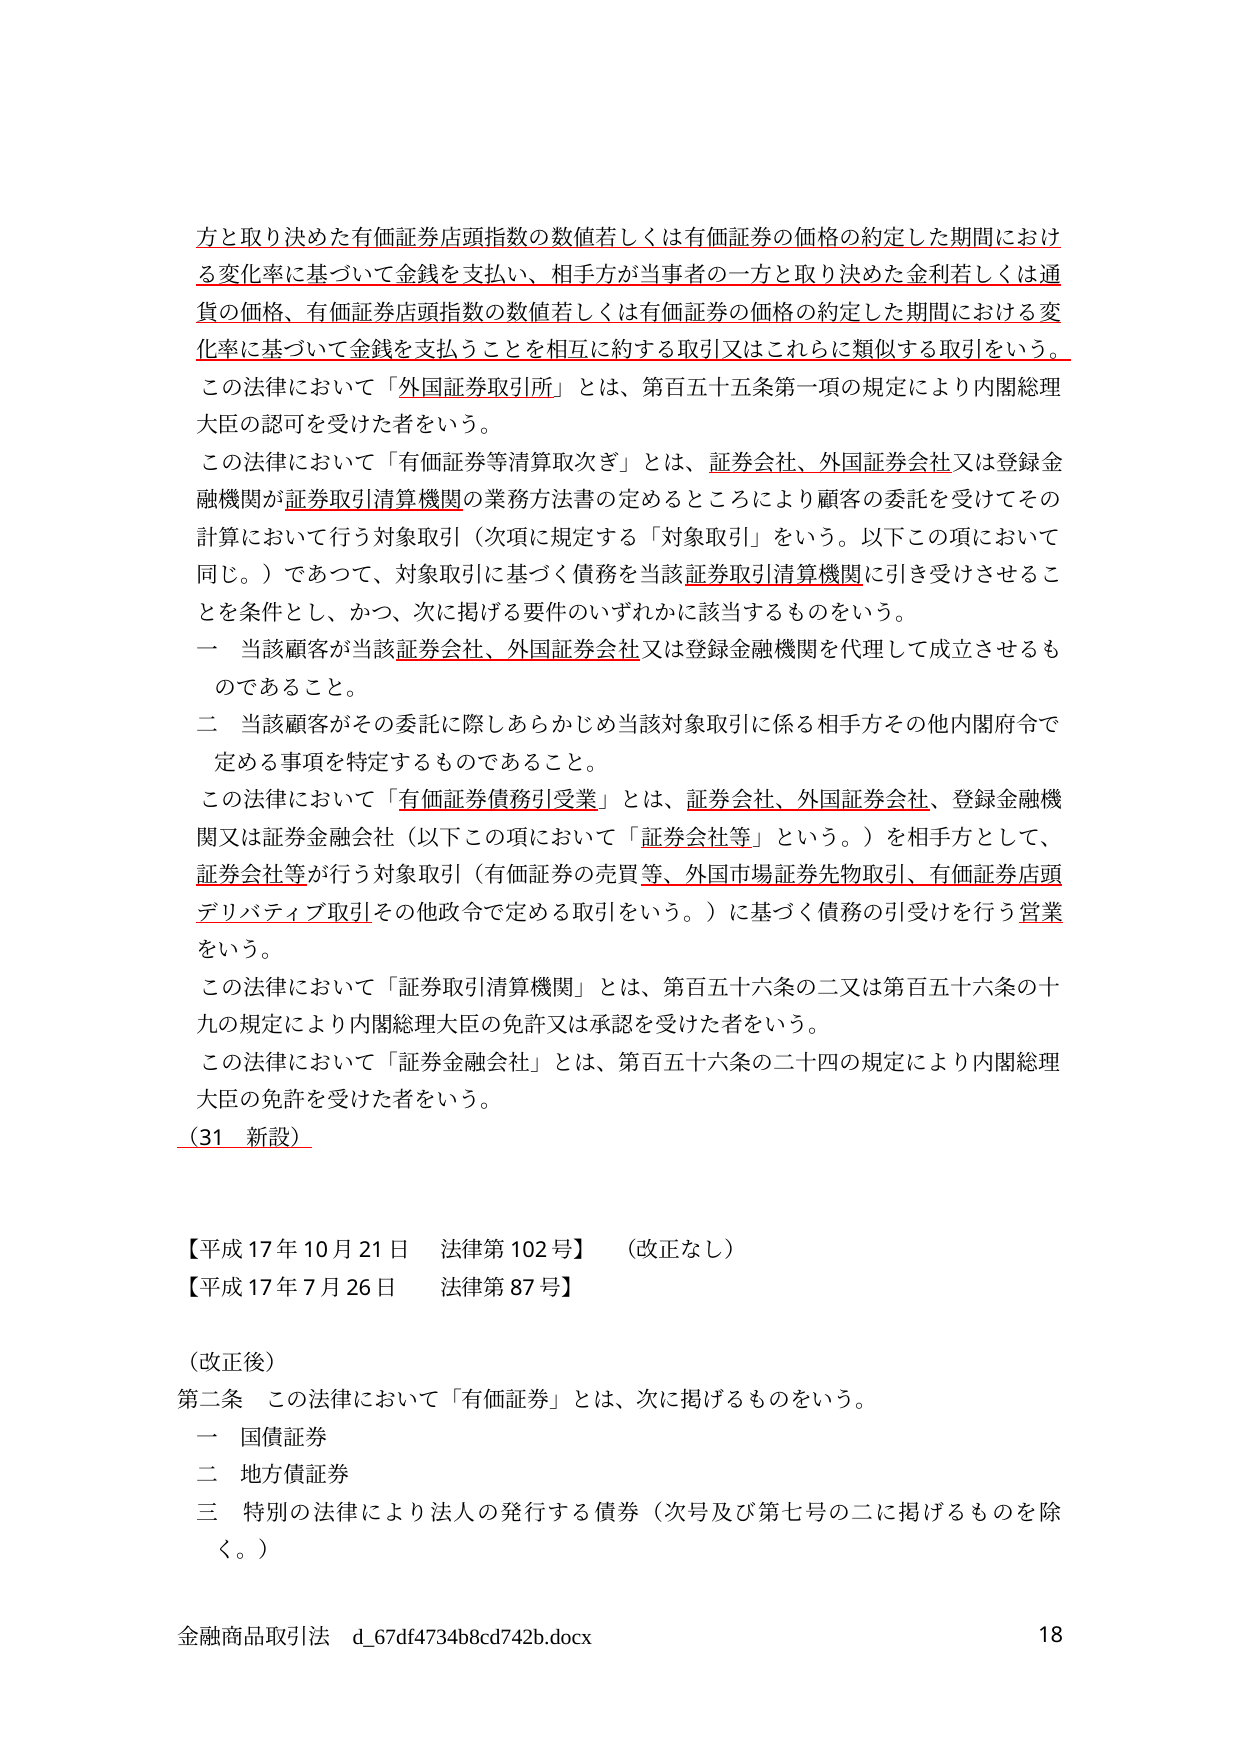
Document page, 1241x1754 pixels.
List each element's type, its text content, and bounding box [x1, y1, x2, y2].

text この法律において「有価証券債務引受業」とは、証券会社、外国証券会社、登録金融機関又は証券金融会社（以下この項において「証券会社等」という。）を相手方として、証券会社等が行う対象取引（有価証券の売買等、外国市場証券先物取引、有価証券店頭デリバティブ取引その他政令で定める取引をいう。）に基づく債務の引受けを行う営業をいう。 [177, 779, 1063, 967]
text 三 特別の法律により法人の発行する債券（次号及び第七号の二に掲げるものを除く。） [196, 1492, 1063, 1567]
text 二 地方債証券 [196, 1454, 1063, 1492]
text この法律において「外国証券取引所」とは、第百五十五条第一項の規定により内閣総理大臣の認可を受けた者をいう。 [177, 367, 1063, 442]
text 一 当該顧客が当該証券会社、外国証券会社又は登録金融機関を代理して成立させるものであること。 [196, 629, 1063, 704]
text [177, 217, 1063, 367]
text （31 新設） [177, 1117, 1063, 1154]
text 第二条 この法律において「有価証券」とは、次に掲げるものをいう。 [177, 1379, 1063, 1417]
text 二 当該顧客がその委託に際しあらかじめ当該対象取引に係る相手方その他内閣府令で定める事項を特定するものであること。 [196, 704, 1063, 779]
text （改正後） [177, 1342, 1063, 1379]
text 【平成17年7月26日 法律第87号】 [177, 1267, 1063, 1304]
text 一 国債証券 [196, 1417, 1063, 1454]
text この法律において「有価証券等清算取次ぎ」とは、証券会社、外国証券会社又は登録金融機関が証券取引清算機関の業務方法書の定めるところにより顧客の委託を受けてその計算において行う対象取引（次項に規定する「対象取引」をいう。以下この項において同じ。）であつて、対象取引に基づく債務を当該証券取引清算機関に引き受けさせることを条件とし、かつ、次に掲げる要件のいずれかに該当するものをいう。 [177, 442, 1063, 629]
text この法律において「証券金融会社」とは、第百五十六条の二十四の規定により内閣総理大臣の免許を受けた者をいう。 [177, 1042, 1063, 1117]
text 【平成17年10月21日 法律第102号】 （改正なし） [177, 1229, 1063, 1267]
text この法律において「証券取引清算機関」とは、第百五十六条の二又は第百五十六条の十九の規定により内閣総理大臣の免許又は承認を受けた者をいう。 [177, 967, 1063, 1042]
